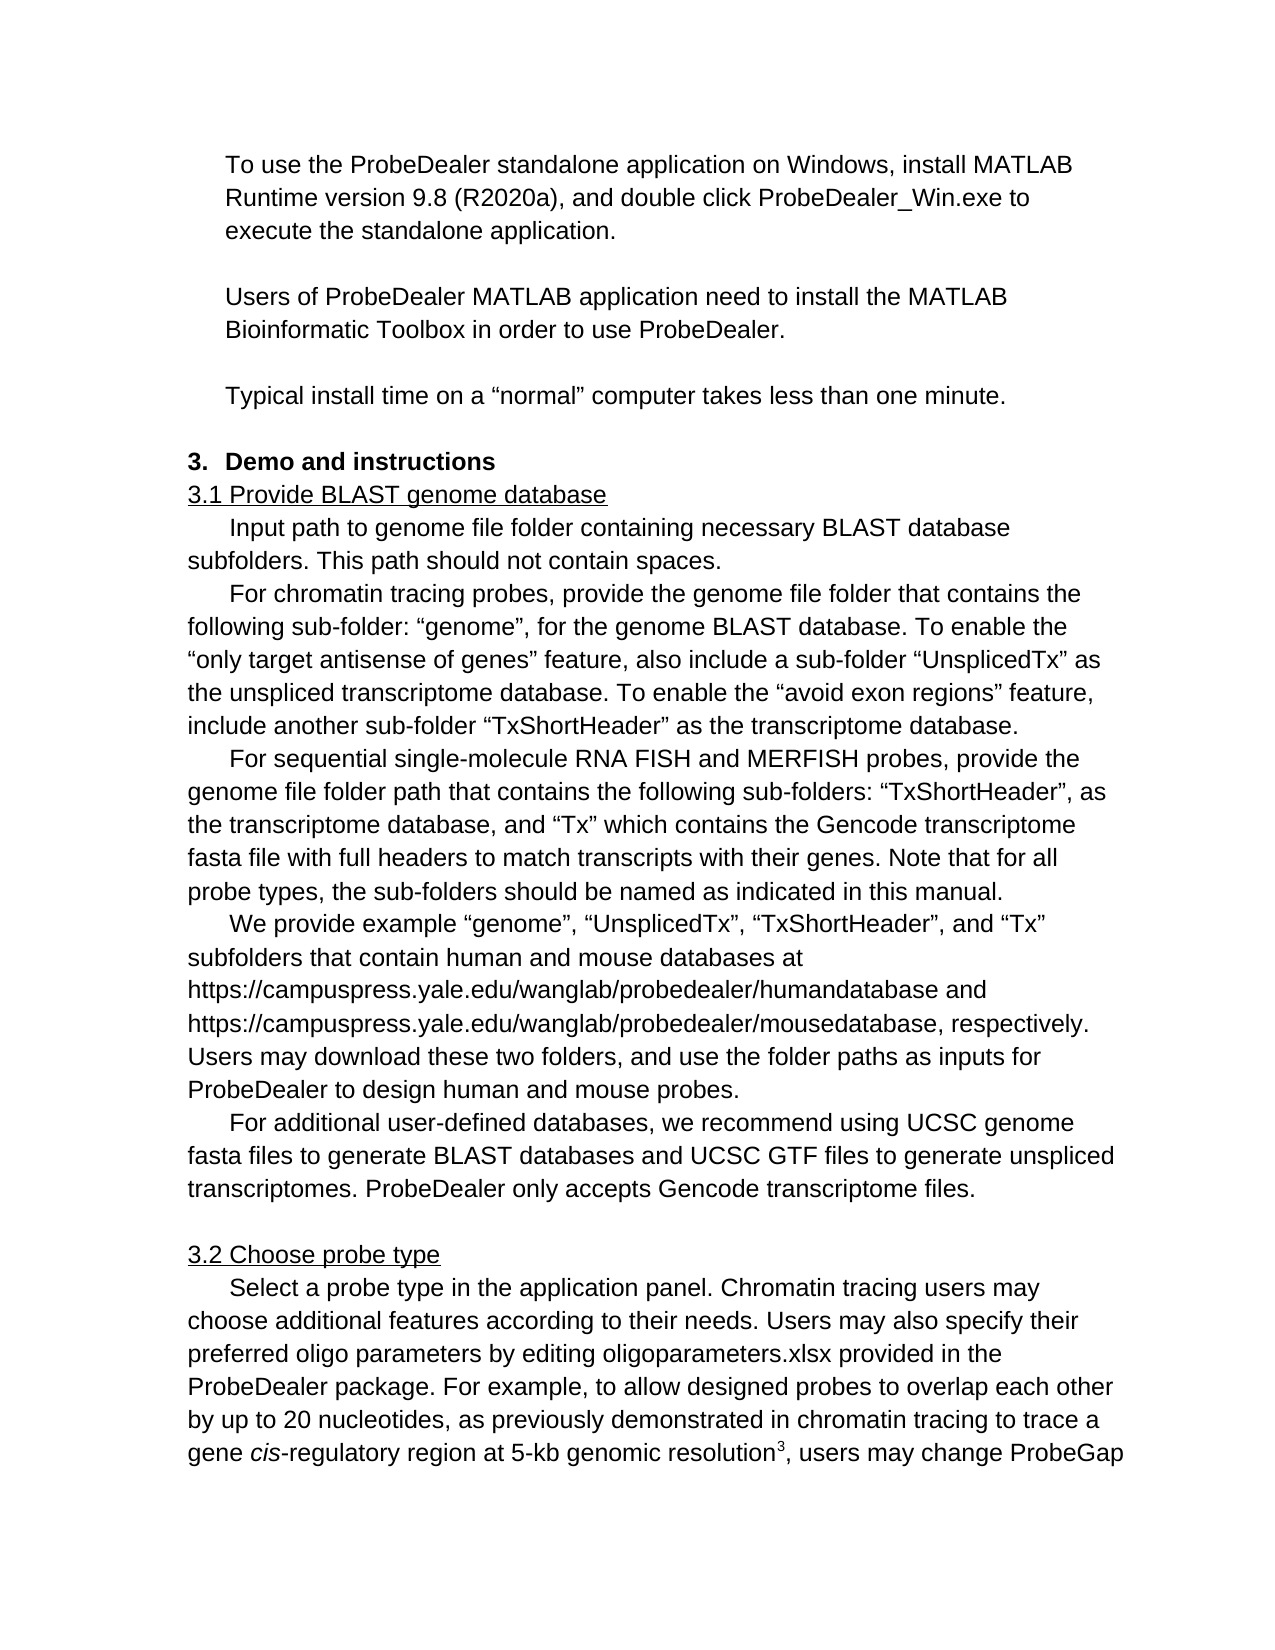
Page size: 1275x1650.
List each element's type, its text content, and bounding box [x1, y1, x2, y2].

text For additional user-defined databases, we recommend using UCSC genome fasta files to generate BLAST databases and UCSC GTF files to generate unspliced transcriptomes. ProbeDealer only accepts Gencode transcriptome files. [187, 1108, 1125, 1202]
list Users of ProbeDealer MATLAB application need to install the MATLAB Bioinformatic Toolbox in order to use ProbeDealer. [225, 282, 1125, 344]
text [187, 1273, 1125, 1467]
list Demo and instructions [187, 447, 1125, 476]
text We provide example “genome”, “UnsplicedTx”, “TxShortHeader”, and “Tx” subfolders that contain human and mouse databases at https://campuspress.yale.edu/wanglab/probedealer/humandatabase and https://campuspress.yale.edu/wanglab/probedealer/mousedatabase, respectively. Users may download these two folders, and use the folder paths as inputs for ProbeDealer to design human and mouse probes. [187, 909, 1125, 1103]
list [225, 150, 1125, 245]
text 3.2 Choose probe type [187, 1240, 1125, 1268]
text For sequential single-molecule RNA FISH and MERFISH probes, provide the genome file folder path that contains the following sub-folders: “TxShortHeader”, as the transcriptome database, and “Tx” which contains the Gencode transcriptome fasta file with full headers to match transcripts with their genes. Note that for all probe types, the sub-folders should be named as indicated in this manual. [187, 744, 1125, 905]
text For chromatin tracing probes, provide the genome file folder that contains the following sub-folder: “genome”, for the genome BLAST database. To enable the “only target antisense of genes” feature, also include a sub-folder “UnsplicedTx” as the unspliced transcriptome database. To enable the “avoid exon regions” feature, include another sub-folder “TxShortHeader” as the transcriptome database. [187, 579, 1125, 740]
text Input path to genome file folder containing necessary BLAST database subfolders. This path should not contain spaces. [187, 513, 1125, 575]
text 3.1 Provide BLAST genome database [187, 480, 1125, 509]
text Typical install time on a “normal” computer takes less than one minute. [150, 381, 1125, 410]
